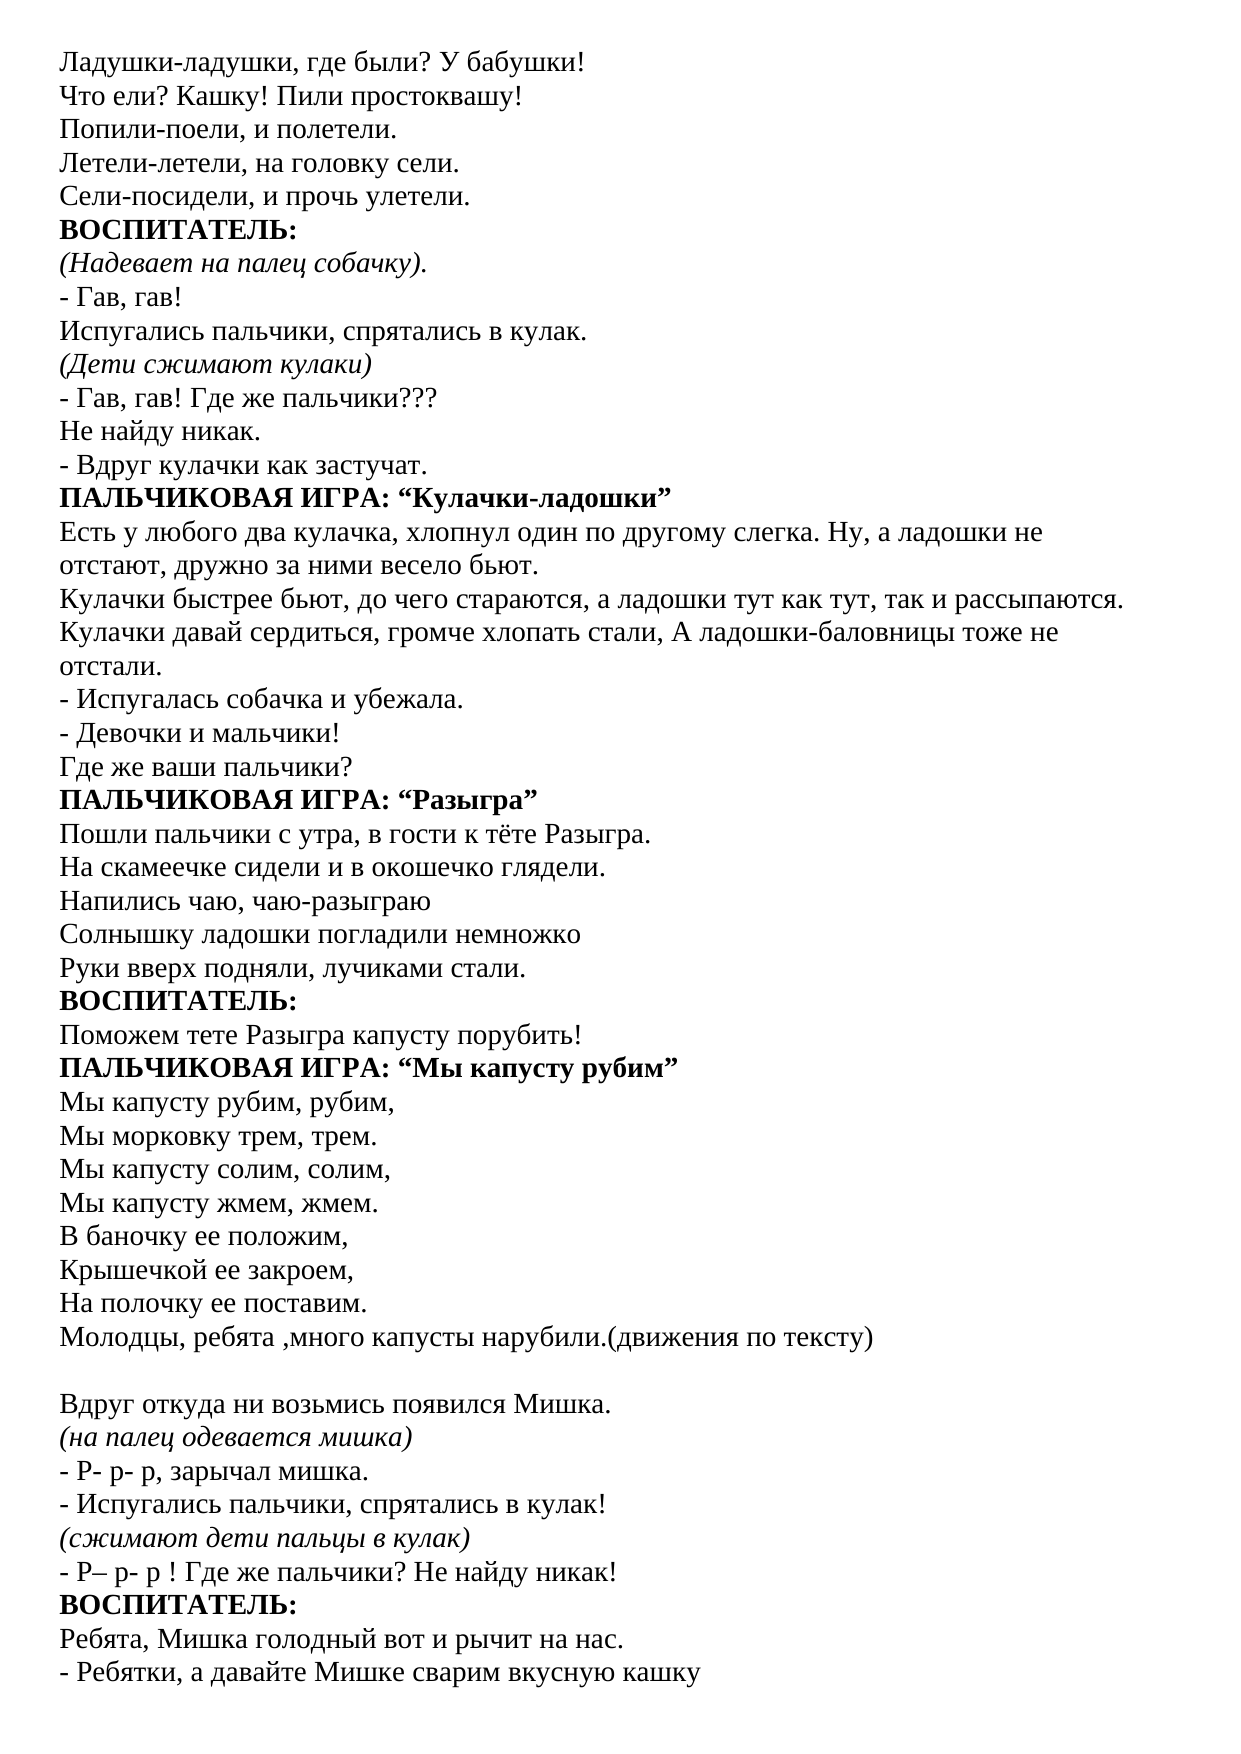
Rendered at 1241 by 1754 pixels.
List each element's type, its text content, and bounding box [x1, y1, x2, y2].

text - Вдруг кулачки как застучат. [59, 447, 1152, 480]
text (Дети сжимают кулаки) [59, 346, 1152, 380]
text Молодцы, ребята ,много капусты нарубили.(движения по тексту) [59, 1319, 1152, 1352]
text - Гав, гав! [59, 279, 1152, 313]
text Ребята, Мишка голодный вот и рычит на нас. [59, 1621, 1152, 1654]
text Кулачки давай сердиться, громче хлопать стали, А ладошки-баловницы тоже не отстали. [59, 614, 1152, 682]
text Не найду никак. [59, 413, 1152, 447]
text Вдруг откуда ни возьмись появился Мишка. [59, 1386, 1152, 1419]
text Мы капусту жмем, жмем. [59, 1185, 1152, 1218]
text Крышечкой ее закроем, [59, 1252, 1152, 1285]
text ПАЛЬЧИКОВАЯ ИГРА: “Мы капусту рубим” [59, 1051, 1152, 1084]
text - Гав, гав! Где же пальчики??? [59, 380, 1152, 413]
text - Девочки и мальчики! [59, 715, 1152, 749]
text Где же ваши пальчики? [59, 749, 1152, 782]
text - Р– р- р ! Где же пальчики? Не найду никак! [59, 1554, 1152, 1587]
text ВОСПИТАТЕЛЬ: [59, 1587, 1152, 1621]
text (сжимают дети пальцы в кулак) [59, 1520, 1152, 1554]
text Кулачки быстрее бьют, до чего стараются, а ладошки тут как тут, так и рассыпаются. [59, 581, 1152, 614]
text ПАЛЬЧИКОВАЯ ИГРА: “Кулачки-ладошки” [59, 480, 1152, 514]
text ВОСПИТАТЕЛЬ: [59, 212, 1152, 246]
text Мы морковку трем, трем. [59, 1118, 1152, 1151]
text (на палец одевается мишка) [59, 1419, 1152, 1453]
text (Надевает на палец собачку). [59, 246, 1152, 279]
text Ладушки-ладушки, где были? У бабушки! Что ели? Кашку! Пили простоквашу! Попили-поели, и полетели. Летели-летели, на головку сели. Сели-посидели, и прочь улетели. [59, 44, 1152, 212]
text На полочку ее поставим. [59, 1285, 1152, 1319]
text - Испугалась собачка и убежала. [59, 682, 1152, 715]
text Мы капусту рубим, рубим, [59, 1084, 1152, 1118]
text Пошли пальчики с утра, в гости к тёте Разыгра. На скамеечке сидели и в окошечко глядели. Напились чаю, чаю-разыграю Солнышку ладошки погладили немножко Руки вверх подняли, лучиками стали. [59, 816, 1152, 983]
text В баночку ее положим, [59, 1218, 1152, 1252]
text Есть у любого два кулачка, хлопнул один по другому слегка. Ну, а ладошки не отстают, дружно за ними весело бьют. [59, 514, 1152, 581]
text - Ребятки, а давайте Мишке сварим вкусную кашку [59, 1654, 1152, 1688]
text Поможем тете Разыгра капусту порубить! [59, 1017, 1152, 1051]
text - Р- р- р, зарычал мишка. [59, 1453, 1152, 1487]
text ПАЛЬЧИКОВАЯ ИГРА: “Разыгра” [59, 782, 1152, 816]
text Испугались пальчики, спрятались в кулак. [59, 313, 1152, 346]
text ВОСПИТАТЕЛЬ: [59, 983, 1152, 1017]
text - Испугались пальчики, спрятались в кулак! [59, 1487, 1152, 1520]
text Мы капусту солим, солим, [59, 1151, 1152, 1185]
